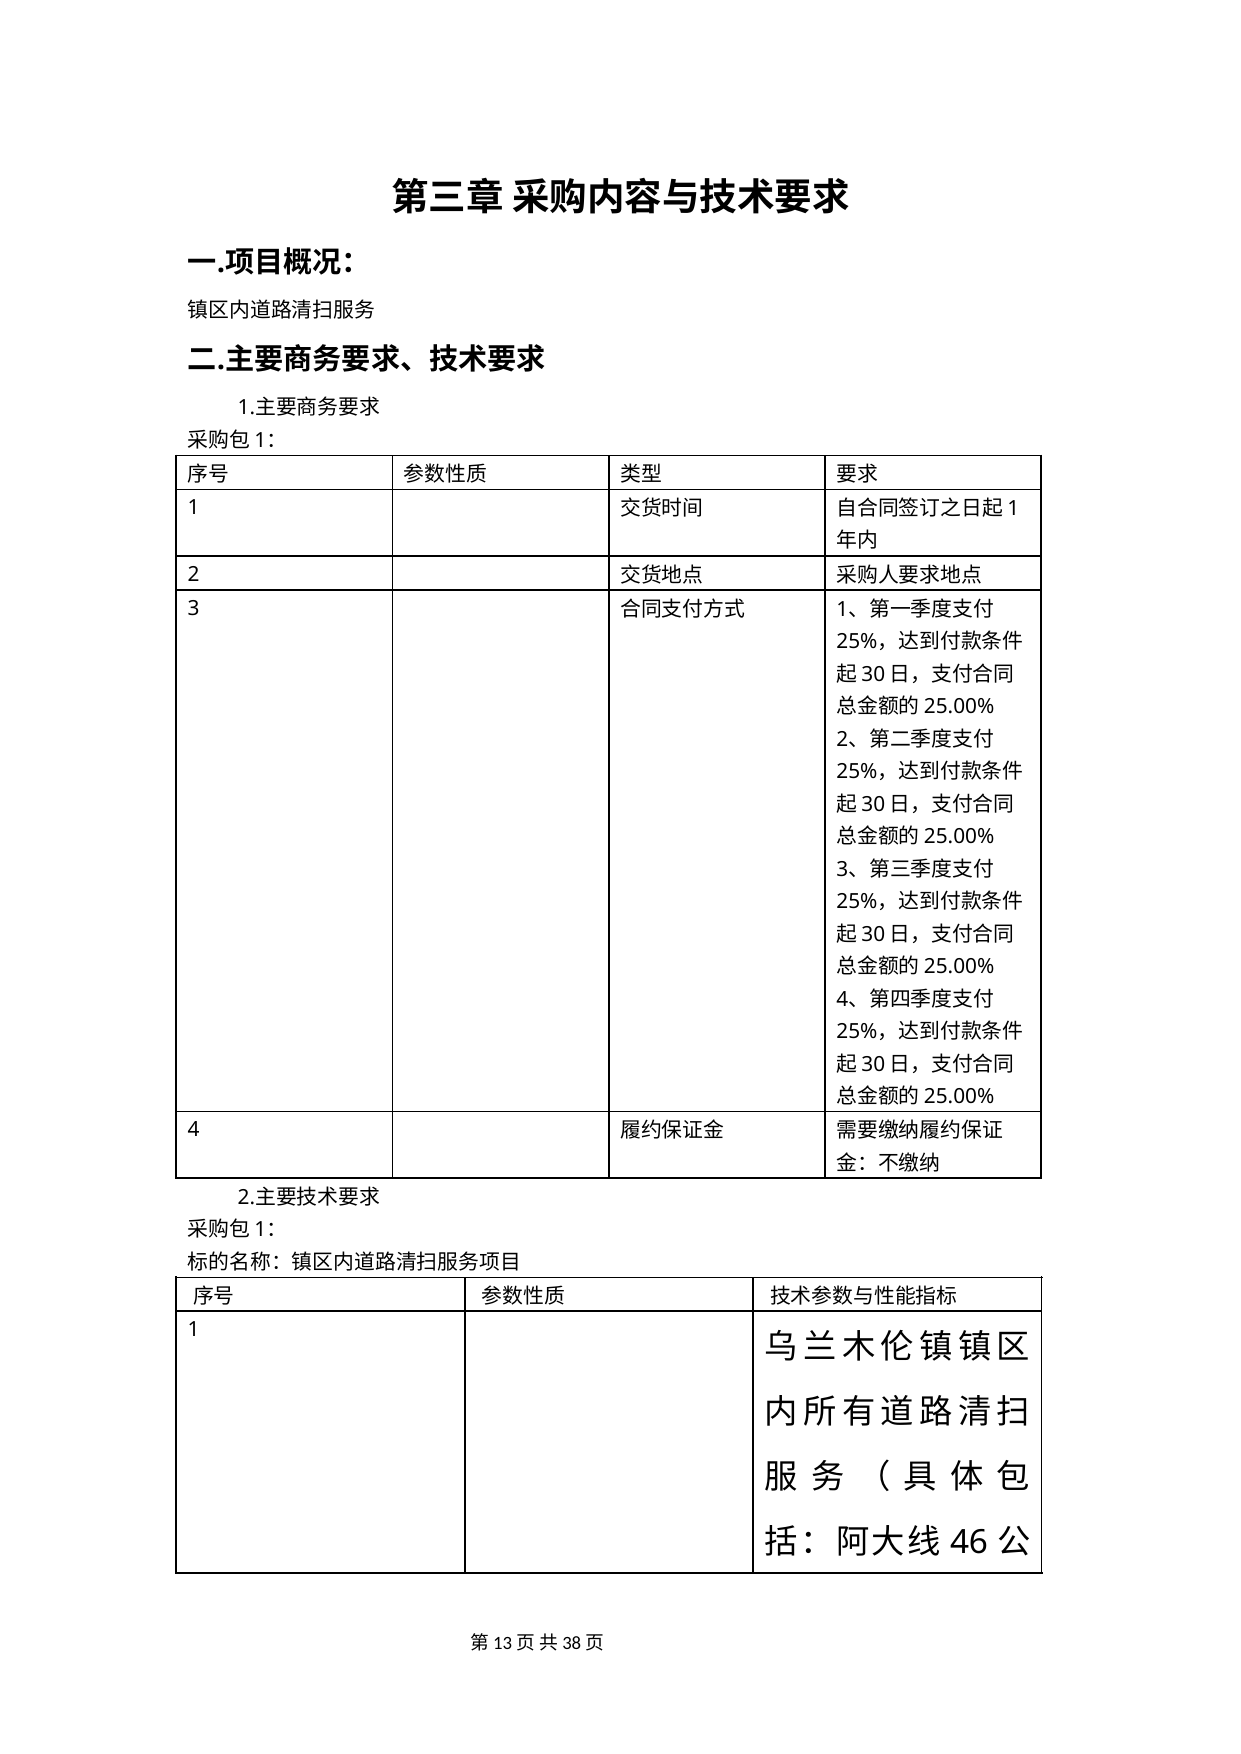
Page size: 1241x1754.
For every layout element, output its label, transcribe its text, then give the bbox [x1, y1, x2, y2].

table_header 类型 [610, 456, 824, 488]
table_cell 采购人要求地点 [826, 557, 1040, 589]
table_cell 1 [177, 490, 392, 555]
text 标的名称：镇区内道路清扫服务项目 [187, 1244, 1053, 1276]
text 二.主要商务要求、技术要求 [187, 324, 1053, 389]
table_cell [393, 1112, 608, 1177]
table_cell [393, 490, 608, 555]
text 第三章 采购内容与技术要求 [187, 162, 1053, 227]
text 2.主要技术要求 [187, 1179, 1053, 1211]
text 一.项目概况： [187, 227, 1053, 292]
table_cell 1、第一季度支付25%，达到付款条件起30日，支付合同总金额的25.00% 2、第二季度支付25%，达到付款条件起30日，支付合同总金额的25.00% 3、第三季度支付25%，达到付款条件起30日，支付合同总金额的25.00% 4、第四季度支付25%，达到付款条件起30日，支付合同总金额的25.00% [826, 591, 1040, 1111]
table_cell [393, 557, 608, 589]
text 采购包1： [187, 422, 1053, 454]
text 1.主要商务要求 [187, 389, 1053, 422]
table_header 序号 [177, 1278, 464, 1310]
table_cell 3 [177, 591, 392, 1111]
table_cell 2 [177, 557, 392, 589]
table_cell 自合同签订之日起1年内 [826, 490, 1040, 555]
table_header 要求 [826, 456, 1040, 488]
table_header 参数性质 [393, 456, 608, 488]
table_cell [466, 1312, 752, 1572]
table_cell 履约保证金 [610, 1112, 824, 1177]
table_cell [393, 591, 608, 1111]
table_cell 合同支付方式 [610, 591, 824, 1111]
table_header 参数性质 [466, 1278, 752, 1310]
table_header 序号 [177, 456, 392, 488]
table_cell 1 [177, 1312, 464, 1572]
text 采购包1： [187, 1211, 1053, 1244]
table_cell 需要缴纳履约保证金：不缴纳 [826, 1112, 1040, 1177]
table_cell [754, 1312, 1041, 1572]
table_header 技术参数与性能指标 [754, 1278, 1041, 1310]
text 镇区内道路清扫服务 [187, 292, 1053, 324]
table_cell 4 [177, 1112, 392, 1177]
table_cell 交货地点 [610, 557, 824, 589]
table_cell 交货时间 [610, 490, 824, 555]
